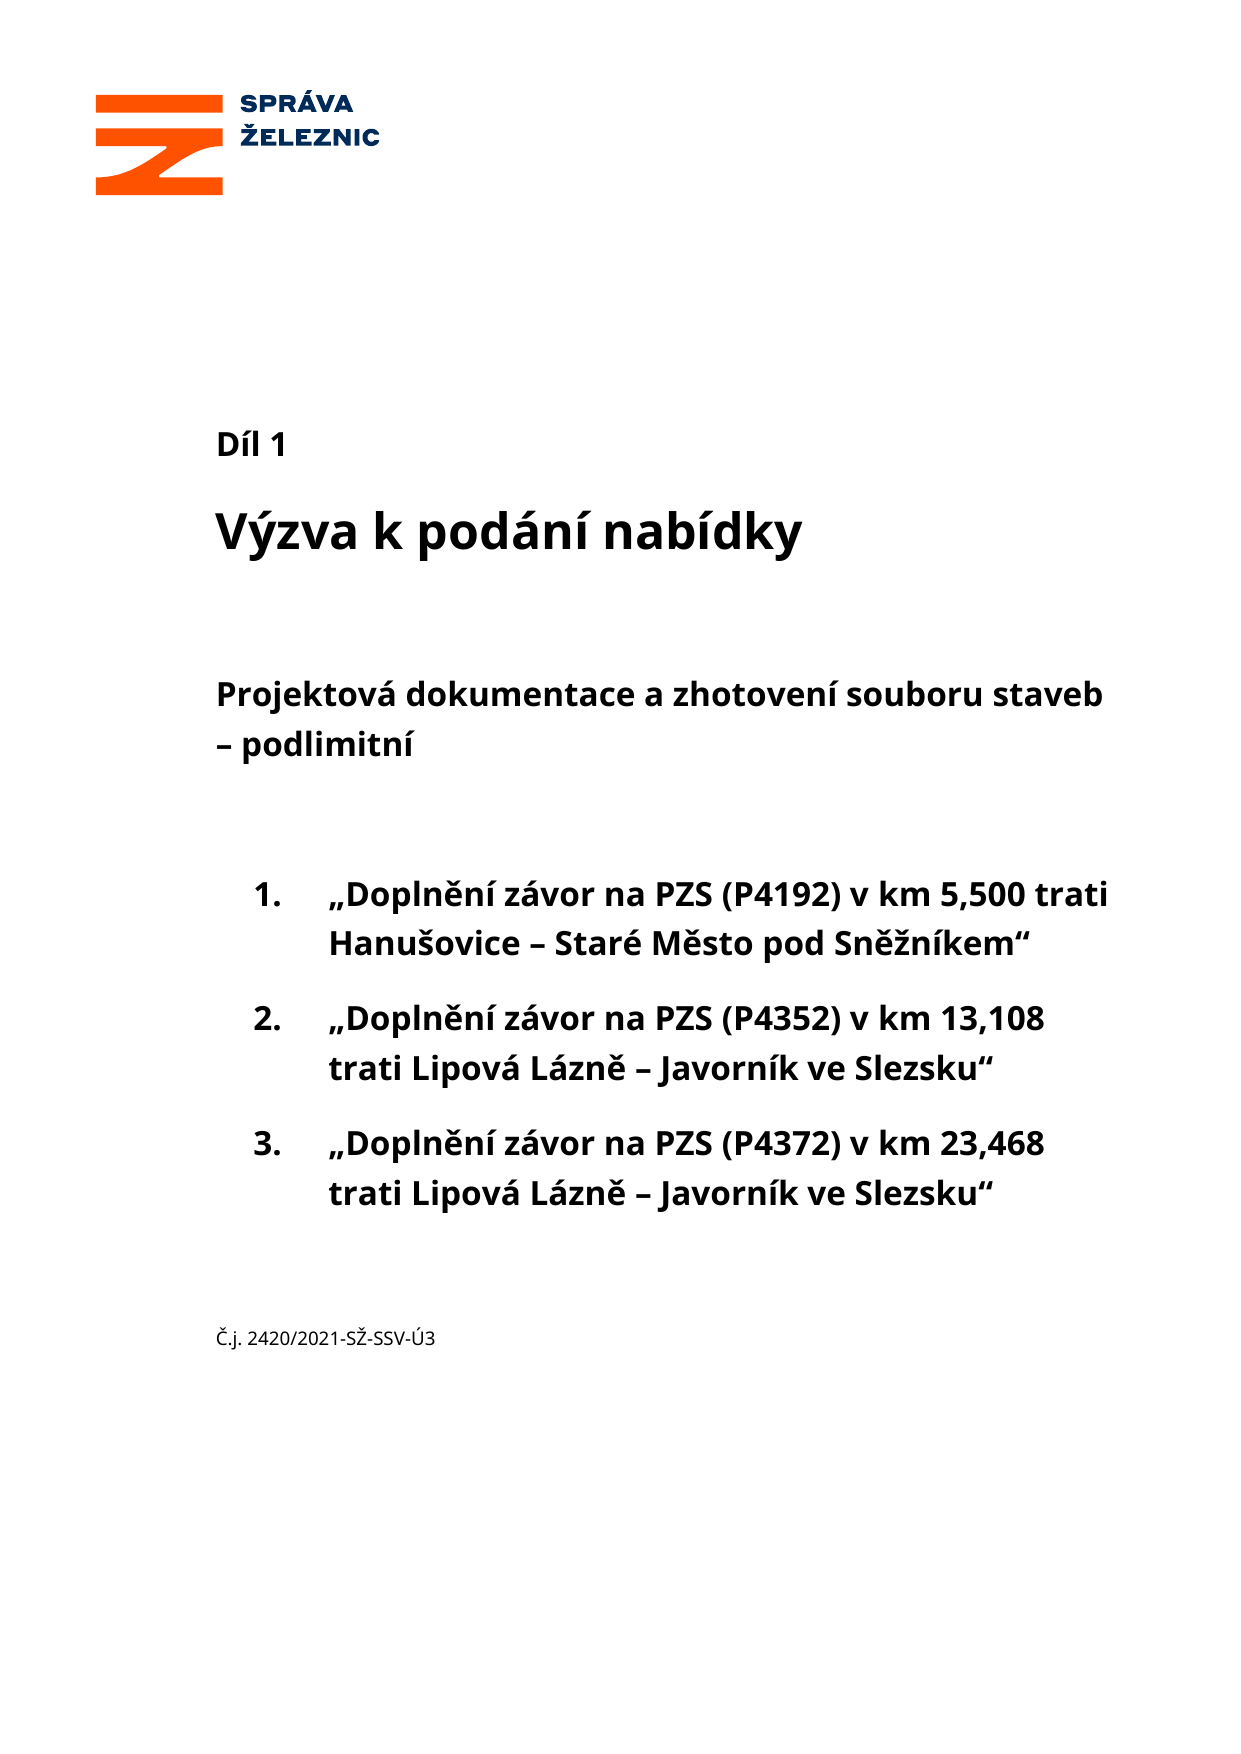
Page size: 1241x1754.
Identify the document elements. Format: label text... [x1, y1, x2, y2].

text Díl 1 [216, 421, 1122, 466]
list „Doplnění závor na PZS (P4192) v km 5,500 trati Hanušovice – Staré Město pod Sněžníkem“ [253, 870, 1122, 966]
list Č.j. 2420/2021-SŽ-SSV-Ú3 [216, 1326, 1122, 1351]
list „Doplnění závor na PZS (P4372) v km 23,468 trati Lipová Lázně – Javorník ve Slezsku“ [253, 1120, 1122, 1215]
list „Doplnění závor na PZS (P4352) v km 13,108 trati Lipová Lázně – Javorník ve Slezsku“ [253, 995, 1122, 1090]
text Projektová dokumentace a zhotovení souboru staveb – podlimitní [216, 671, 1122, 766]
text Výzva k podání nabídky [216, 496, 1122, 564]
